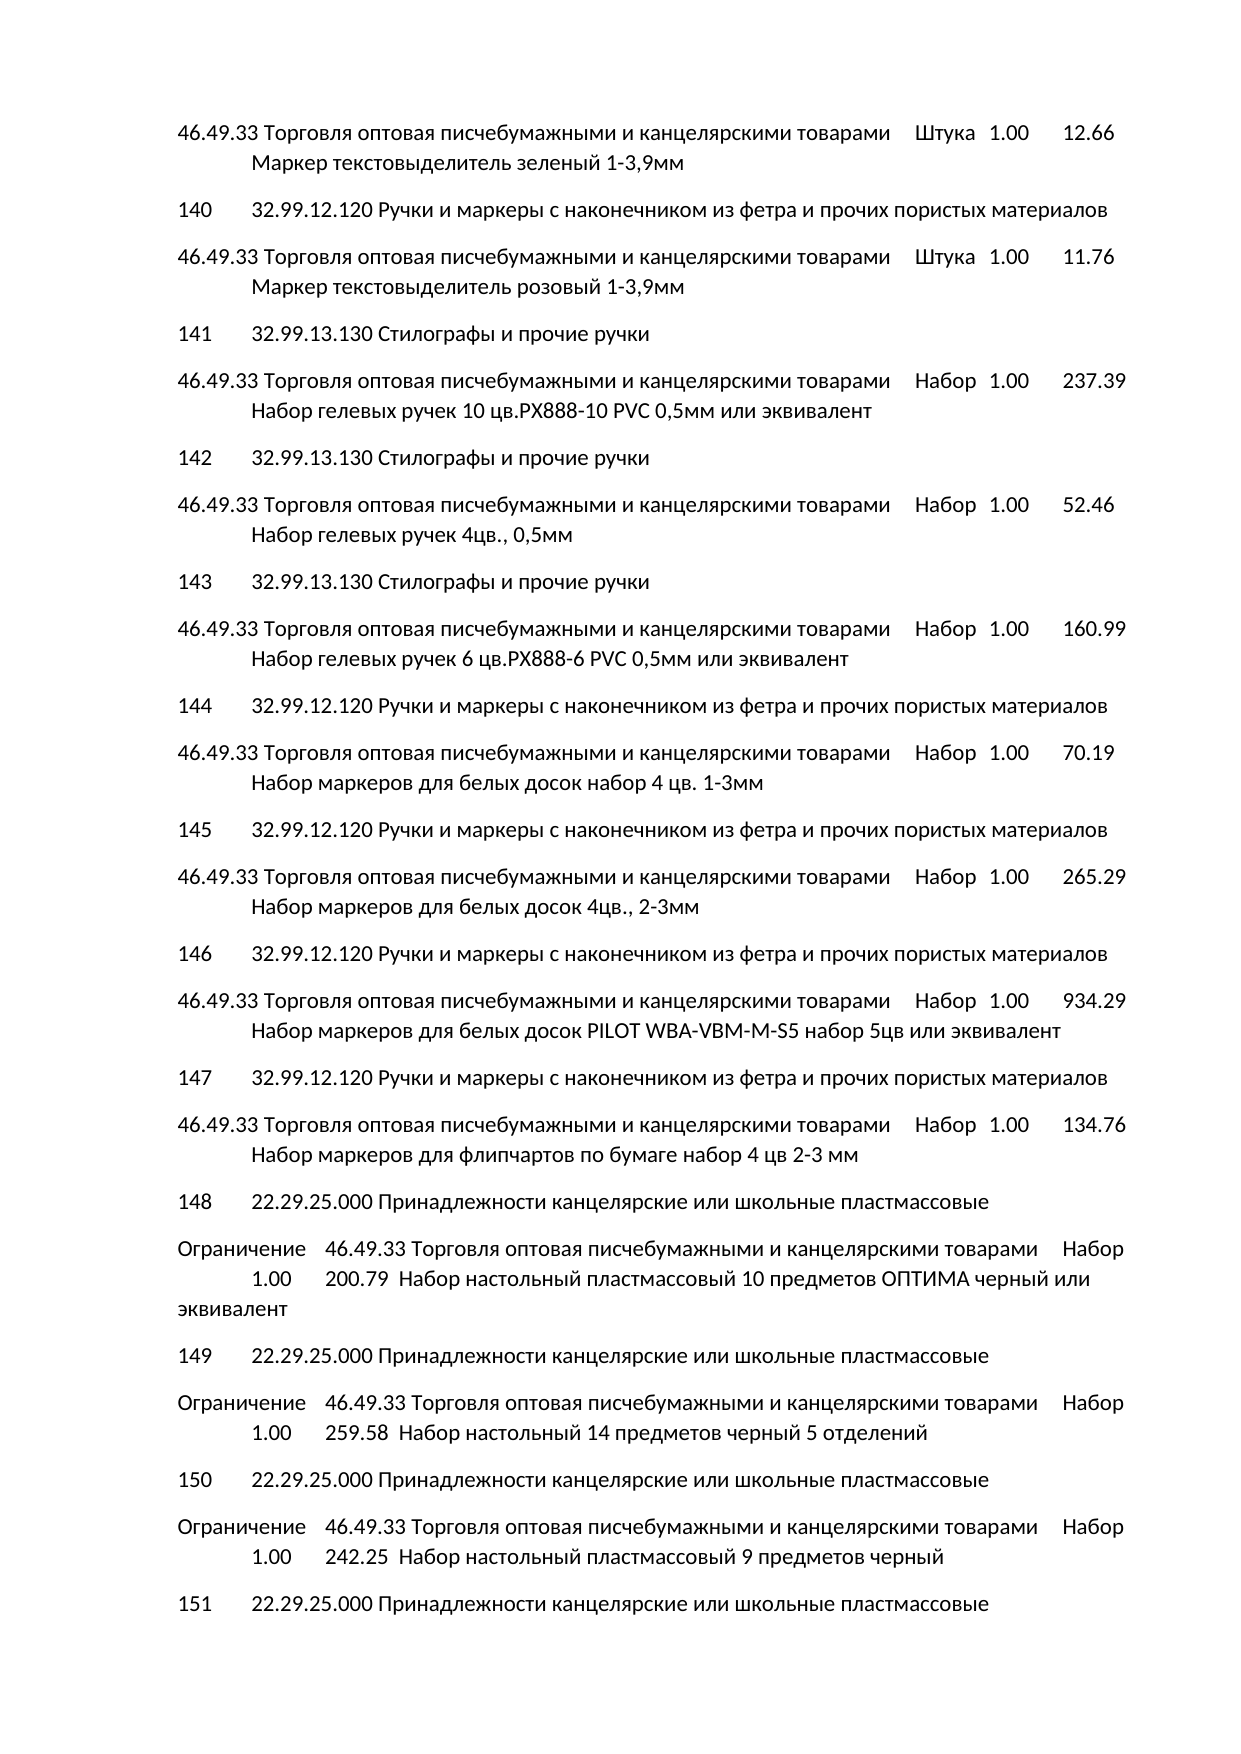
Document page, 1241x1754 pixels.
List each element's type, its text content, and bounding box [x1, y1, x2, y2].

text 46.49.33 Торговля оптовая писчебумажными и канцелярскими товарами Набор 1.00 70.19 Набор маркеров для белых досок набор 4 цв. 1-3мм [177, 738, 1152, 796]
text 140 32.99.12.120 Ручки и маркеры с наконечником из фетра и прочих пористых материалов [177, 195, 1152, 223]
text 46.49.33 Торговля оптовая писчебумажными и канцелярскими товарами Набор 1.00 160.99 Набор гелевых ручек 6 цв.PX888-6 PVC 0,5мм или эквивалент [177, 614, 1152, 672]
text 46.49.33 Торговля оптовая писчебумажными и канцелярскими товарами Набор 1.00 52.46 Набор гелевых ручек 4цв., 0,5мм [177, 490, 1152, 548]
text 141 32.99.13.130 Стилографы и прочие ручки [177, 319, 1152, 347]
text 148 22.29.25.000 Принадлежности канцелярские или школьные пластмассовые [177, 1187, 1152, 1215]
text 46.49.33 Торговля оптовая писчебумажными и канцелярскими товарами Набор 1.00 265.29 Набор маркеров для белых досок 4цв., 2-3мм [177, 862, 1152, 920]
text 46.49.33 Торговля оптовая писчебумажными и канцелярскими товарами Набор 1.00 237.39 Набор гелевых ручек 10 цв.PX888-10 PVC 0,5мм или эквивалент [177, 366, 1152, 424]
text 143 32.99.13.130 Стилографы и прочие ручки [177, 567, 1152, 595]
text 150 22.29.25.000 Принадлежности канцелярские или школьные пластмассовые [177, 1465, 1152, 1493]
text Ограничение 46.49.33 Торговля оптовая писчебумажными и канцелярскими товарами Набор 1.00 200.79 Набор настольный пластмассовый 10 предметов ОПТИМА черный или эквивалент [177, 1234, 1152, 1322]
text Ограничение 46.49.33 Торговля оптовая писчебумажными и канцелярскими товарами Набор 1.00 242.25 Набор настольный пластмассовый 9 предметов черный [177, 1512, 1152, 1570]
text 145 32.99.12.120 Ручки и маркеры с наконечником из фетра и прочих пористых материалов [177, 815, 1152, 843]
text 46.49.33 Торговля оптовая писчебумажными и канцелярскими товарами Набор 1.00 934.29 Набор маркеров для белых досок PILOT WBA-VBM-M-S5 набор 5цв или эквивалент [177, 986, 1152, 1044]
text 144 32.99.12.120 Ручки и маркеры с наконечником из фетра и прочих пористых материалов [177, 691, 1152, 719]
text 151 22.29.25.000 Принадлежности канцелярские или школьные пластмассовые [177, 1589, 1152, 1617]
text Ограничение 46.49.33 Торговля оптовая писчебумажными и канцелярскими товарами Набор 1.00 259.58 Набор настольный 14 предметов черный 5 отделений [177, 1388, 1152, 1446]
text 46.49.33 Торговля оптовая писчебумажными и канцелярскими товарами Штука 1.00 11.76 Маркер текстовыделитель розовый 1-3,9мм [177, 242, 1152, 300]
text 142 32.99.13.130 Стилографы и прочие ручки [177, 443, 1152, 471]
text 46.49.33 Торговля оптовая писчебумажными и канцелярскими товарами Набор 1.00 134.76 Набор маркеров для флипчартов по бумаге набор 4 цв 2-3 мм [177, 1110, 1152, 1168]
text 146 32.99.12.120 Ручки и маркеры с наконечником из фетра и прочих пористых материалов [177, 939, 1152, 967]
text 149 22.29.25.000 Принадлежности канцелярские или школьные пластмассовые [177, 1341, 1152, 1369]
text 46.49.33 Торговля оптовая писчебумажными и канцелярскими товарами Штука 1.00 12.66 Маркер текстовыделитель зеленый 1-3,9мм [177, 118, 1152, 176]
text 147 32.99.12.120 Ручки и маркеры с наконечником из фетра и прочих пористых материалов [177, 1063, 1152, 1091]
